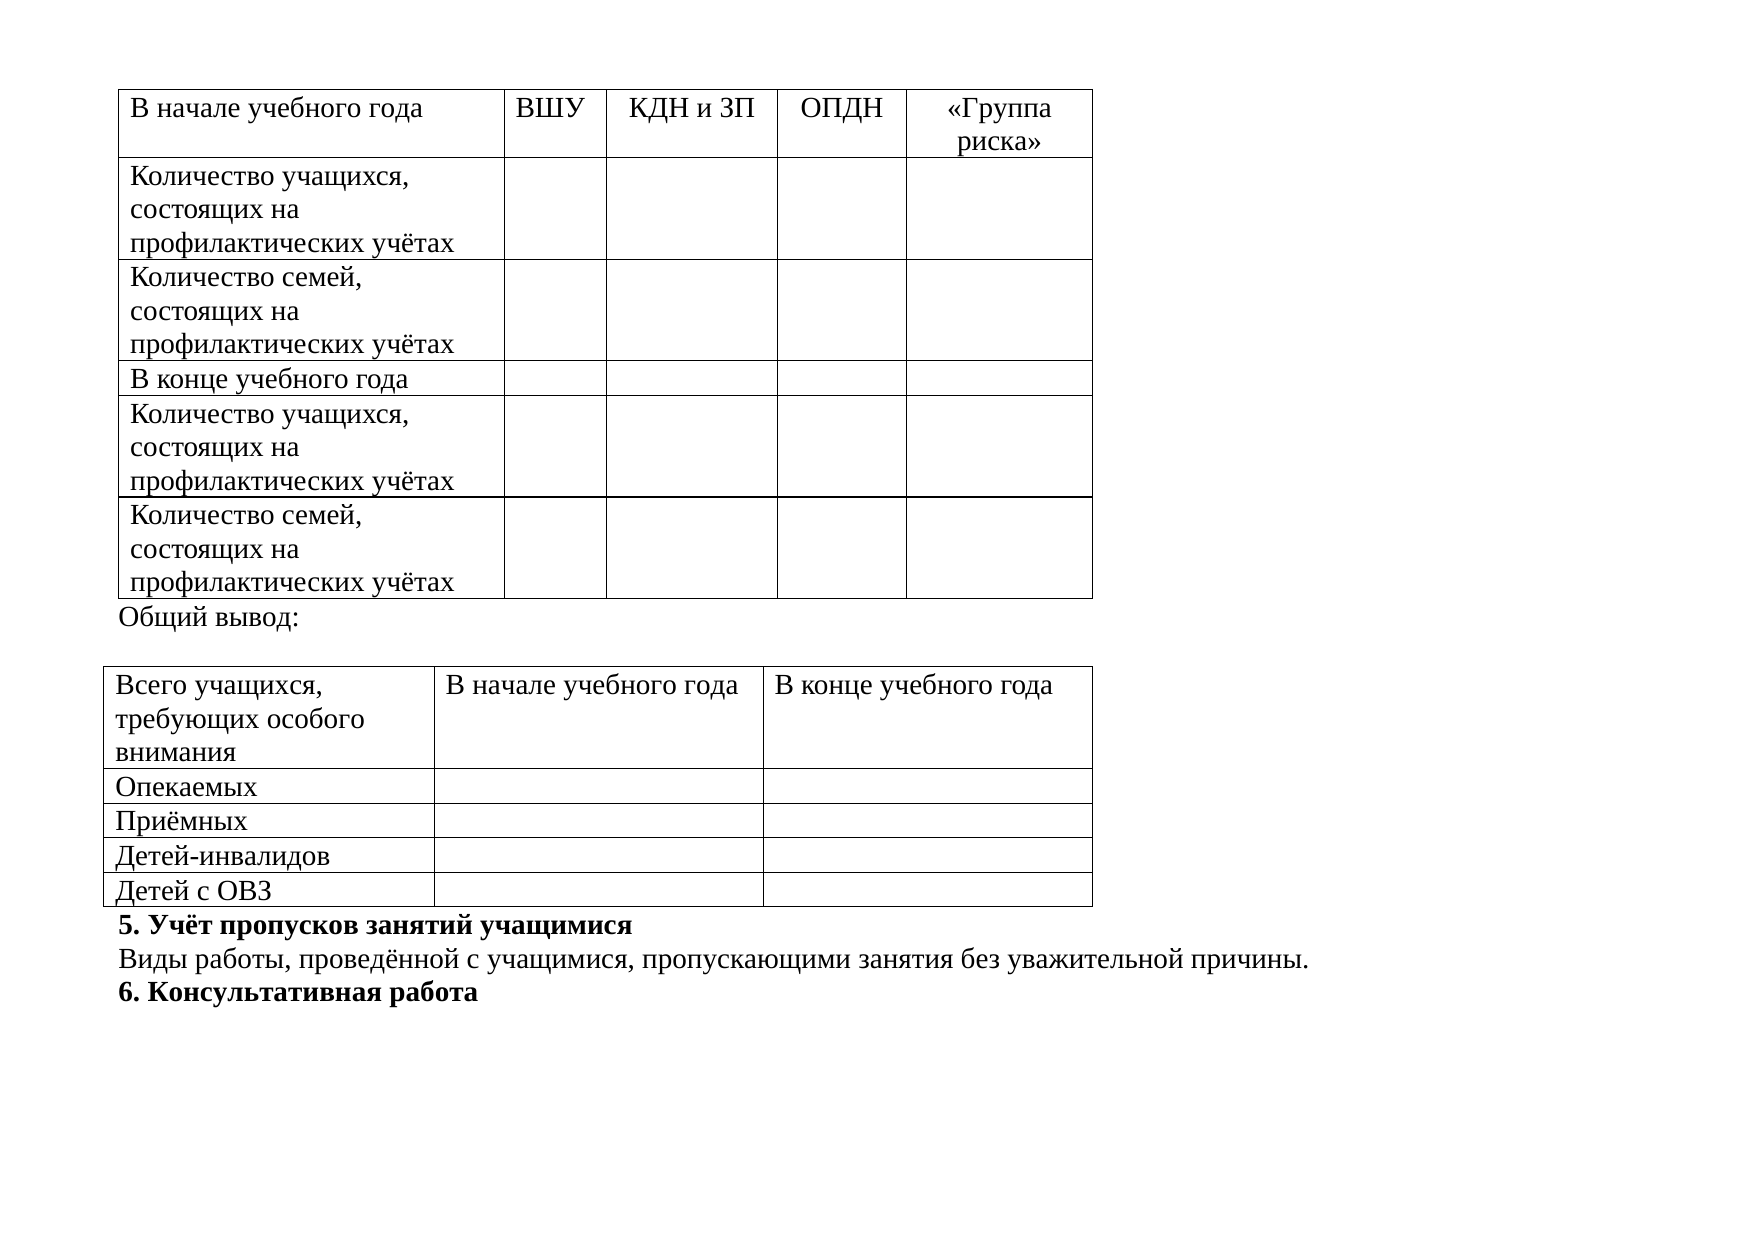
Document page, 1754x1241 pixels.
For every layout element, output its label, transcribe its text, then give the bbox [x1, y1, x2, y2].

table_cell Опекаемых [104, 769, 434, 802]
table_cell [907, 158, 1092, 258]
table_cell [435, 804, 763, 837]
table_cell [505, 498, 606, 598]
table_cell [778, 260, 906, 360]
table_header КДН и ЗП [607, 90, 777, 157]
table_cell [764, 769, 1092, 802]
table_cell Количество учащихся, состоящих на профилактических учётах [119, 396, 504, 496]
table_cell [505, 260, 606, 360]
table_header В начале учебного года [435, 667, 763, 768]
table_header ОПДН [778, 90, 906, 157]
table_cell [607, 158, 777, 258]
table_cell [764, 804, 1092, 837]
text 6. Консультативная работа [118, 974, 1683, 1008]
table_cell Приёмных [104, 804, 434, 837]
table_header «Группа риска» [907, 90, 1092, 157]
table_header Всего учащихся, требующих особого внимания [104, 667, 434, 768]
table_cell В конце учебного года [119, 361, 504, 395]
table_cell Количество семей, состоящих на профилактических учётах [119, 260, 504, 360]
table_cell Количество семей, состоящих на профилактических учётах [119, 498, 504, 598]
text Общий вывод: [118, 599, 1683, 633]
table_cell [778, 396, 906, 496]
table_cell [505, 158, 606, 258]
table_cell [907, 260, 1092, 360]
text 5. Учёт пропусков занятий учащимися [118, 907, 1683, 941]
table_cell [764, 873, 1092, 906]
table_cell [505, 361, 606, 395]
table_cell [778, 361, 906, 395]
table_cell [607, 498, 777, 598]
table_cell [505, 396, 606, 496]
table_header ВШУ [505, 90, 606, 157]
table_cell [764, 838, 1092, 872]
table_cell [907, 498, 1092, 598]
table_cell [907, 361, 1092, 395]
table_cell [907, 396, 1092, 496]
table_cell [607, 361, 777, 395]
table_cell Детей с ОВЗ [104, 873, 434, 906]
table_header В начале учебного года [119, 90, 504, 157]
table_cell [435, 769, 763, 802]
table_header В конце учебного года [764, 667, 1092, 768]
table_cell Детей-инвалидов [104, 838, 434, 872]
text Виды работы, проведённой с учащимися, пропускающими занятия без уважительной причины. [118, 941, 1683, 974]
table_cell [607, 260, 777, 360]
table_cell [607, 396, 777, 496]
table_cell [778, 498, 906, 598]
table_cell [778, 158, 906, 258]
table_cell [435, 838, 763, 872]
table_cell Количество учащихся, состоящих на профилактических учётах [119, 158, 504, 258]
table_cell [435, 873, 763, 906]
